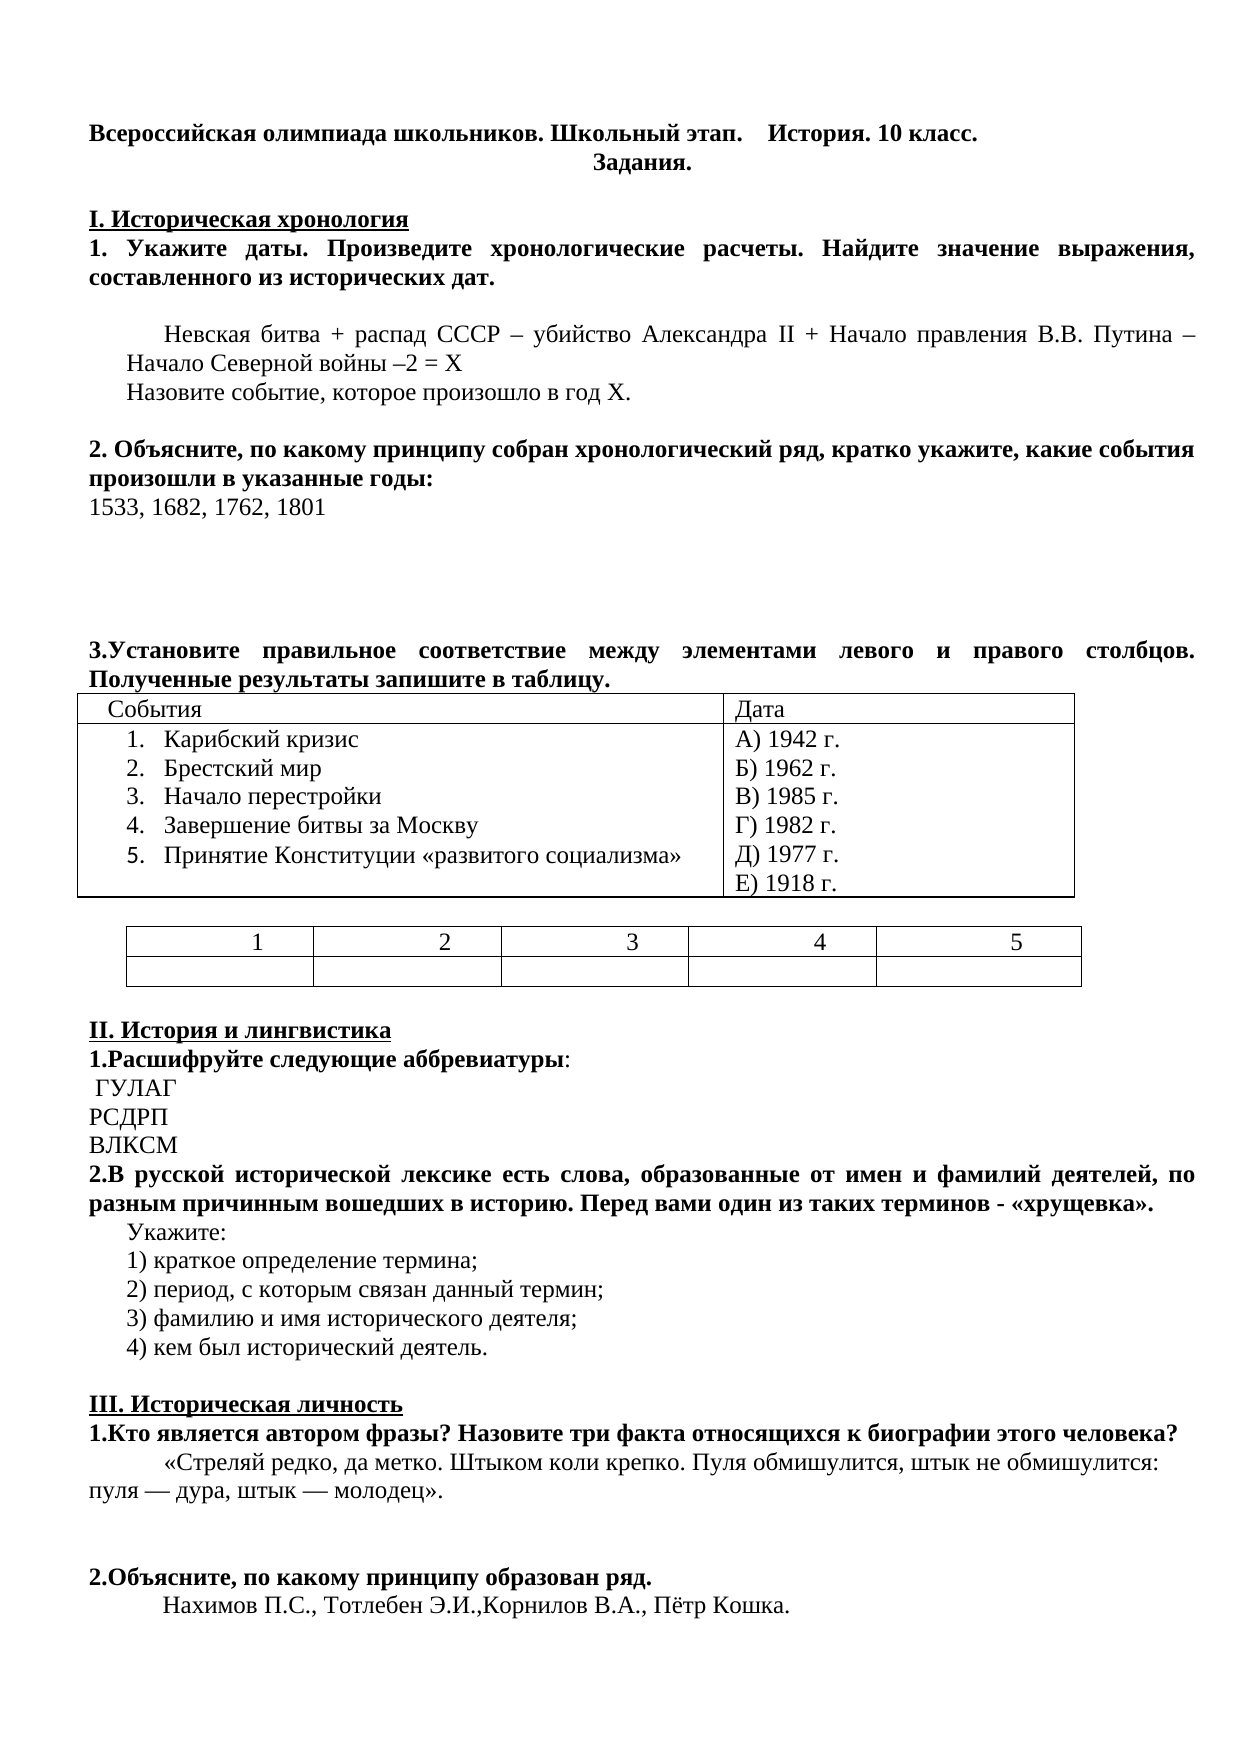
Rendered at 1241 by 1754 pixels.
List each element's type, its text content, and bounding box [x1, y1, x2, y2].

text III. Историческая личность [89, 1389, 1196, 1418]
text Задания. [89, 147, 1196, 176]
text 2) период, с которым связан данный термин; [126, 1274, 1196, 1303]
table_header 3 [502, 927, 688, 956]
text 3) фамилию и имя исторического деятеля; [126, 1303, 1196, 1332]
text 1533, 1682, 1762, 1801 [89, 492, 1196, 521]
text 4) кем был исторический деятель. [126, 1332, 1196, 1361]
text 1.Кто является автором фразы? Назовите три факта относящихся к биографии этого человека? [89, 1418, 1196, 1447]
text 1.Расшифруйте следующие аббревиатуры: [89, 1044, 1196, 1073]
text ГУЛАГ [89, 1073, 1196, 1102]
table_cell [689, 957, 876, 986]
text «Стреляй редко, да метко. Штыком коли крепко. Пуля обмишулится, штык не обмишулится: пуля — дура, штык — молодец». [89, 1447, 1196, 1504]
text Нахимов П.С., Тотлебен Э.И.,Корнилов В.А., Пётр Кошка. [89, 1591, 1196, 1619]
text 3.Установите правильное соответствие между элементами левого и правого столбцов. Полученные результаты запишите в таблицу. [89, 636, 1196, 693]
text 2.В русской исторической лексике есть слова, образованные от имен и фамилий деятелей, по разным причинным вошедших в историю. Перед вами один из таких терминов - «хрущевка». [89, 1159, 1196, 1217]
table_header 1 [127, 927, 313, 956]
table_header 2 [314, 927, 501, 956]
table_cell [502, 957, 688, 986]
text ВЛКСМ [89, 1131, 1196, 1159]
text 1. Укажите даты. Произведите хронологические расчеты. Найдите значение выражения, составленного из исторических дат. [89, 233, 1196, 291]
table_cell [127, 957, 313, 986]
text Невская битва + распад СССР – убийство Александра II + Начало правления В.В. Путина –Начало Северной войны –2 = Х [126, 319, 1196, 377]
table_header 5 [877, 927, 1081, 956]
table_header События [78, 694, 723, 723]
table_cell [314, 957, 501, 986]
text I. Историческая хронология [89, 204, 1196, 233]
table_cell [877, 957, 1081, 986]
text РСДРП [89, 1102, 1196, 1131]
text 1) краткое определение термина; [126, 1246, 1196, 1274]
table_header Дата [724, 694, 1074, 723]
table_cell Карибский кризис Брестский мир Начало перестройки Завершение битвы за Москву Принятие Конституции «развитого социализма» [78, 724, 723, 896]
text Всероссийская олимпиада школьников. Школьный этап. История. 10 класс. [89, 118, 1196, 147]
text Назовите событие, которое произошло в год Х. [126, 377, 1196, 406]
text II. История и лингвистика [89, 1016, 1196, 1044]
text Укажите: [126, 1217, 1196, 1246]
subtitle 2.Объясните, по какому принципу образован ряд. [89, 1562, 1196, 1591]
table_cell А) 1942 г. Б) 1962 г. В) 1985 г. Г) . Д) . Е) 1918 г. [724, 724, 1074, 896]
table_header 4 [689, 927, 876, 956]
text 2. Объясните, по какому принципу собран хронологический ряд, кратко укажите, какие события произошли в указанные годы: [89, 434, 1196, 492]
